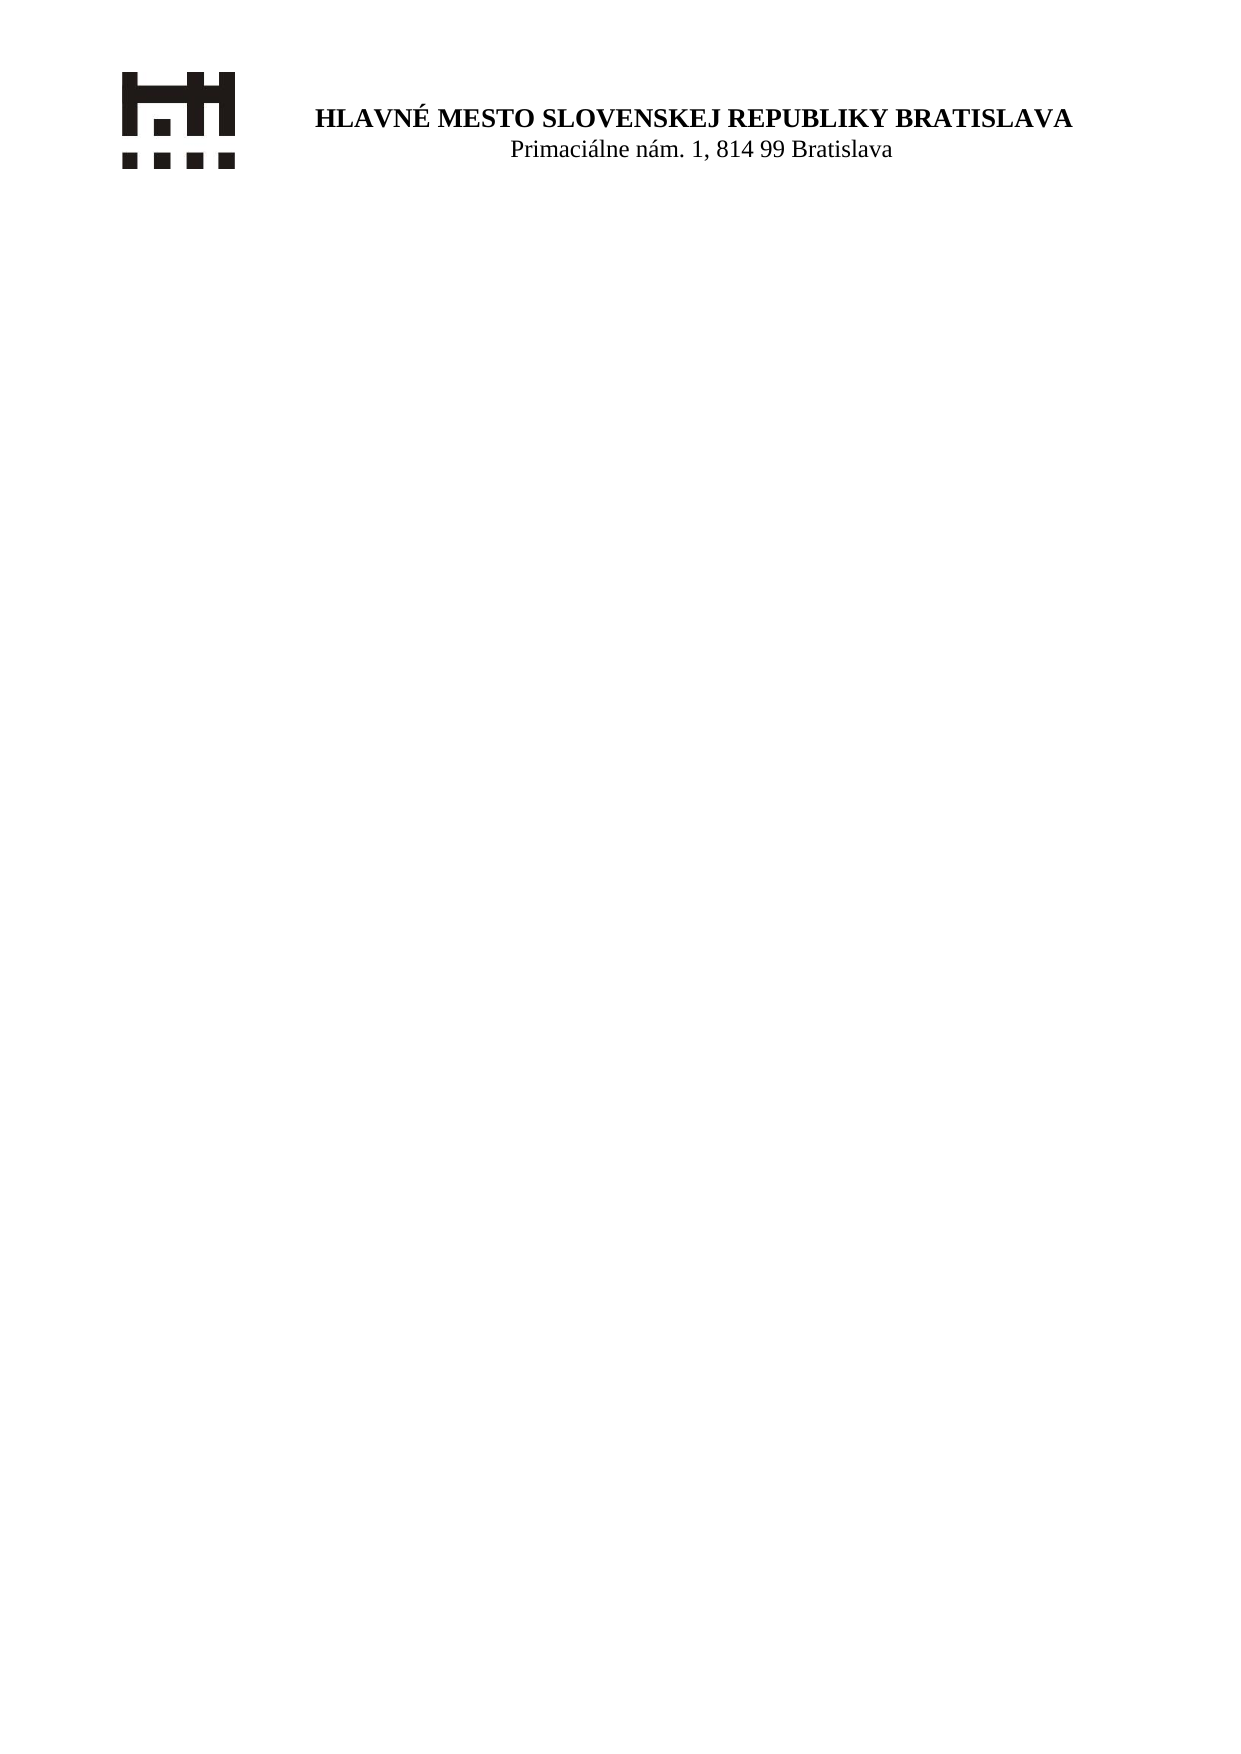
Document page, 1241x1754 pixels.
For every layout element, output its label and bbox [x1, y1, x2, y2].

picture [122, 72, 235, 169]
